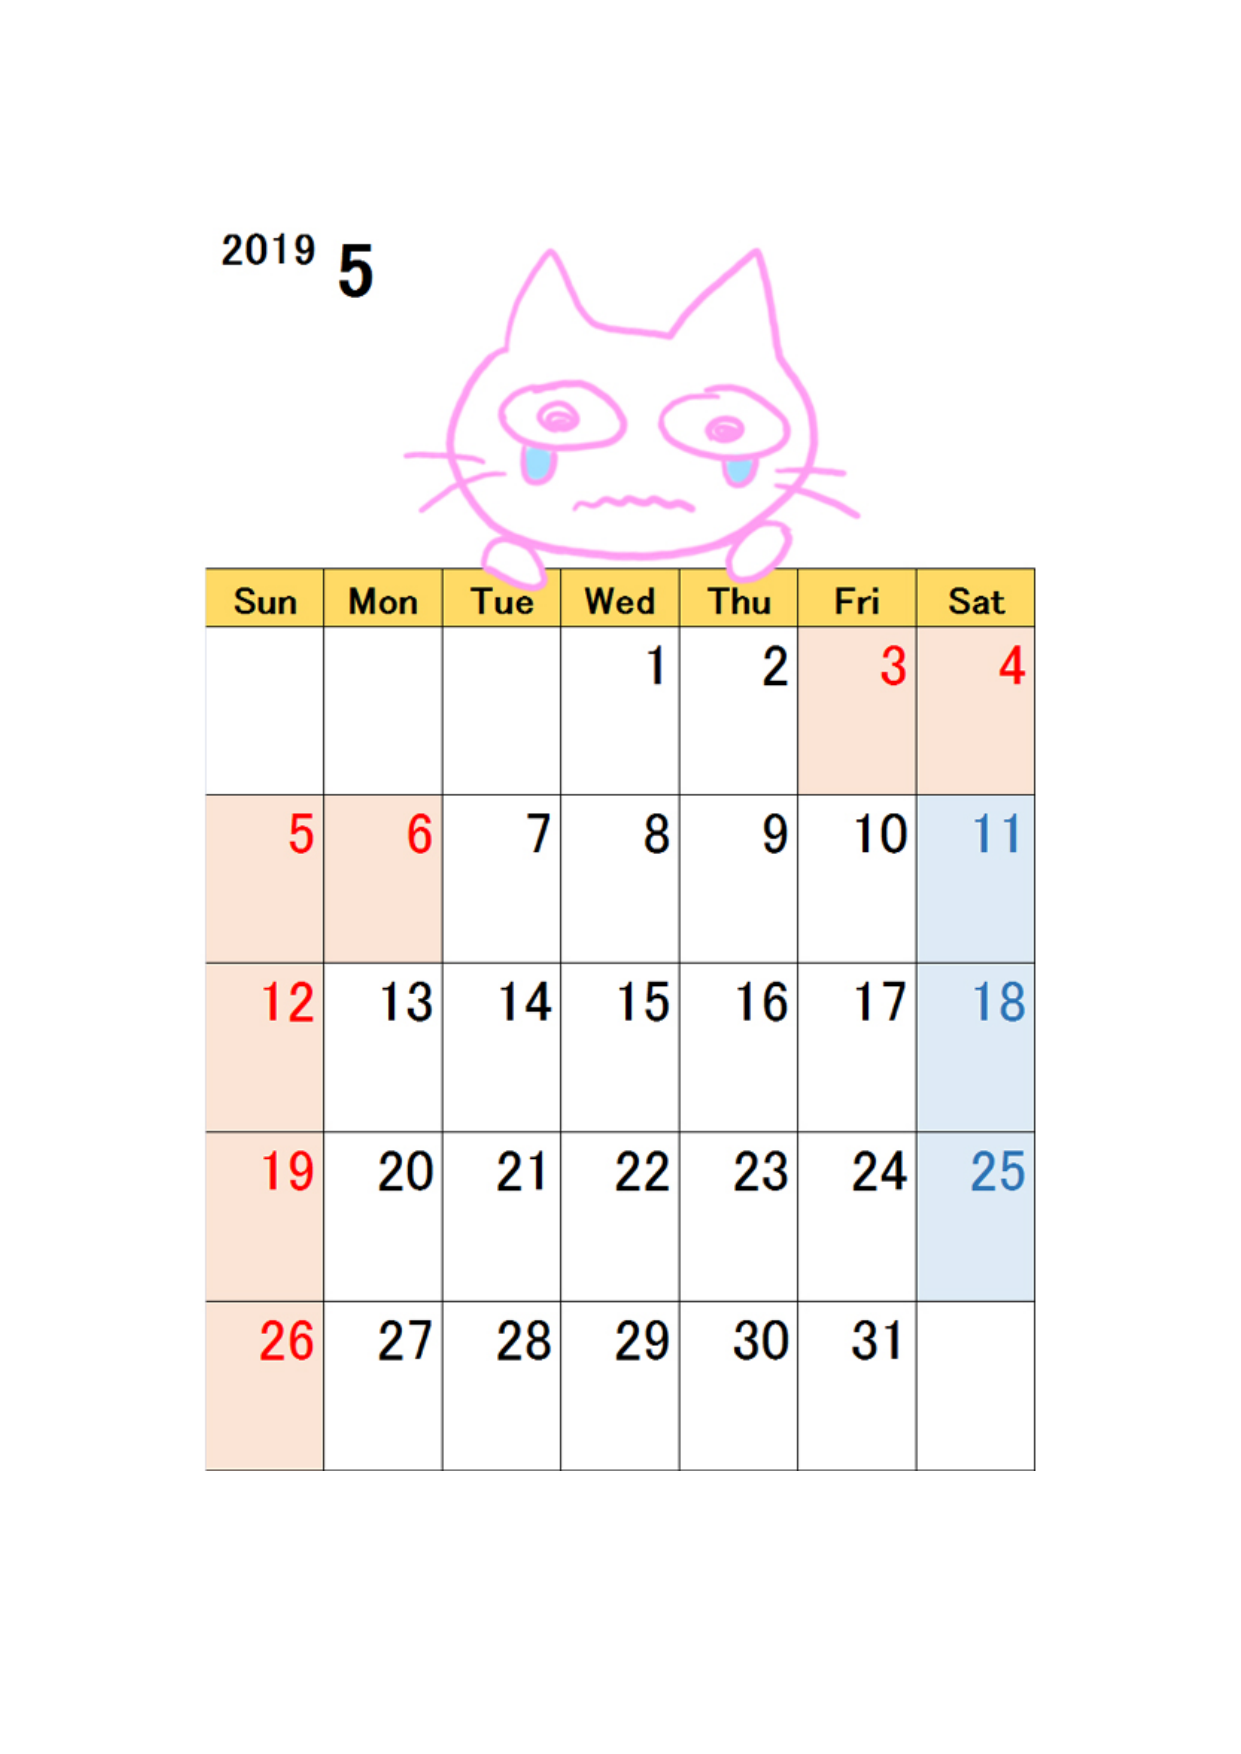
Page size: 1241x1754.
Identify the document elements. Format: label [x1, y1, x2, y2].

picture [177, 216, 1063, 1471]
